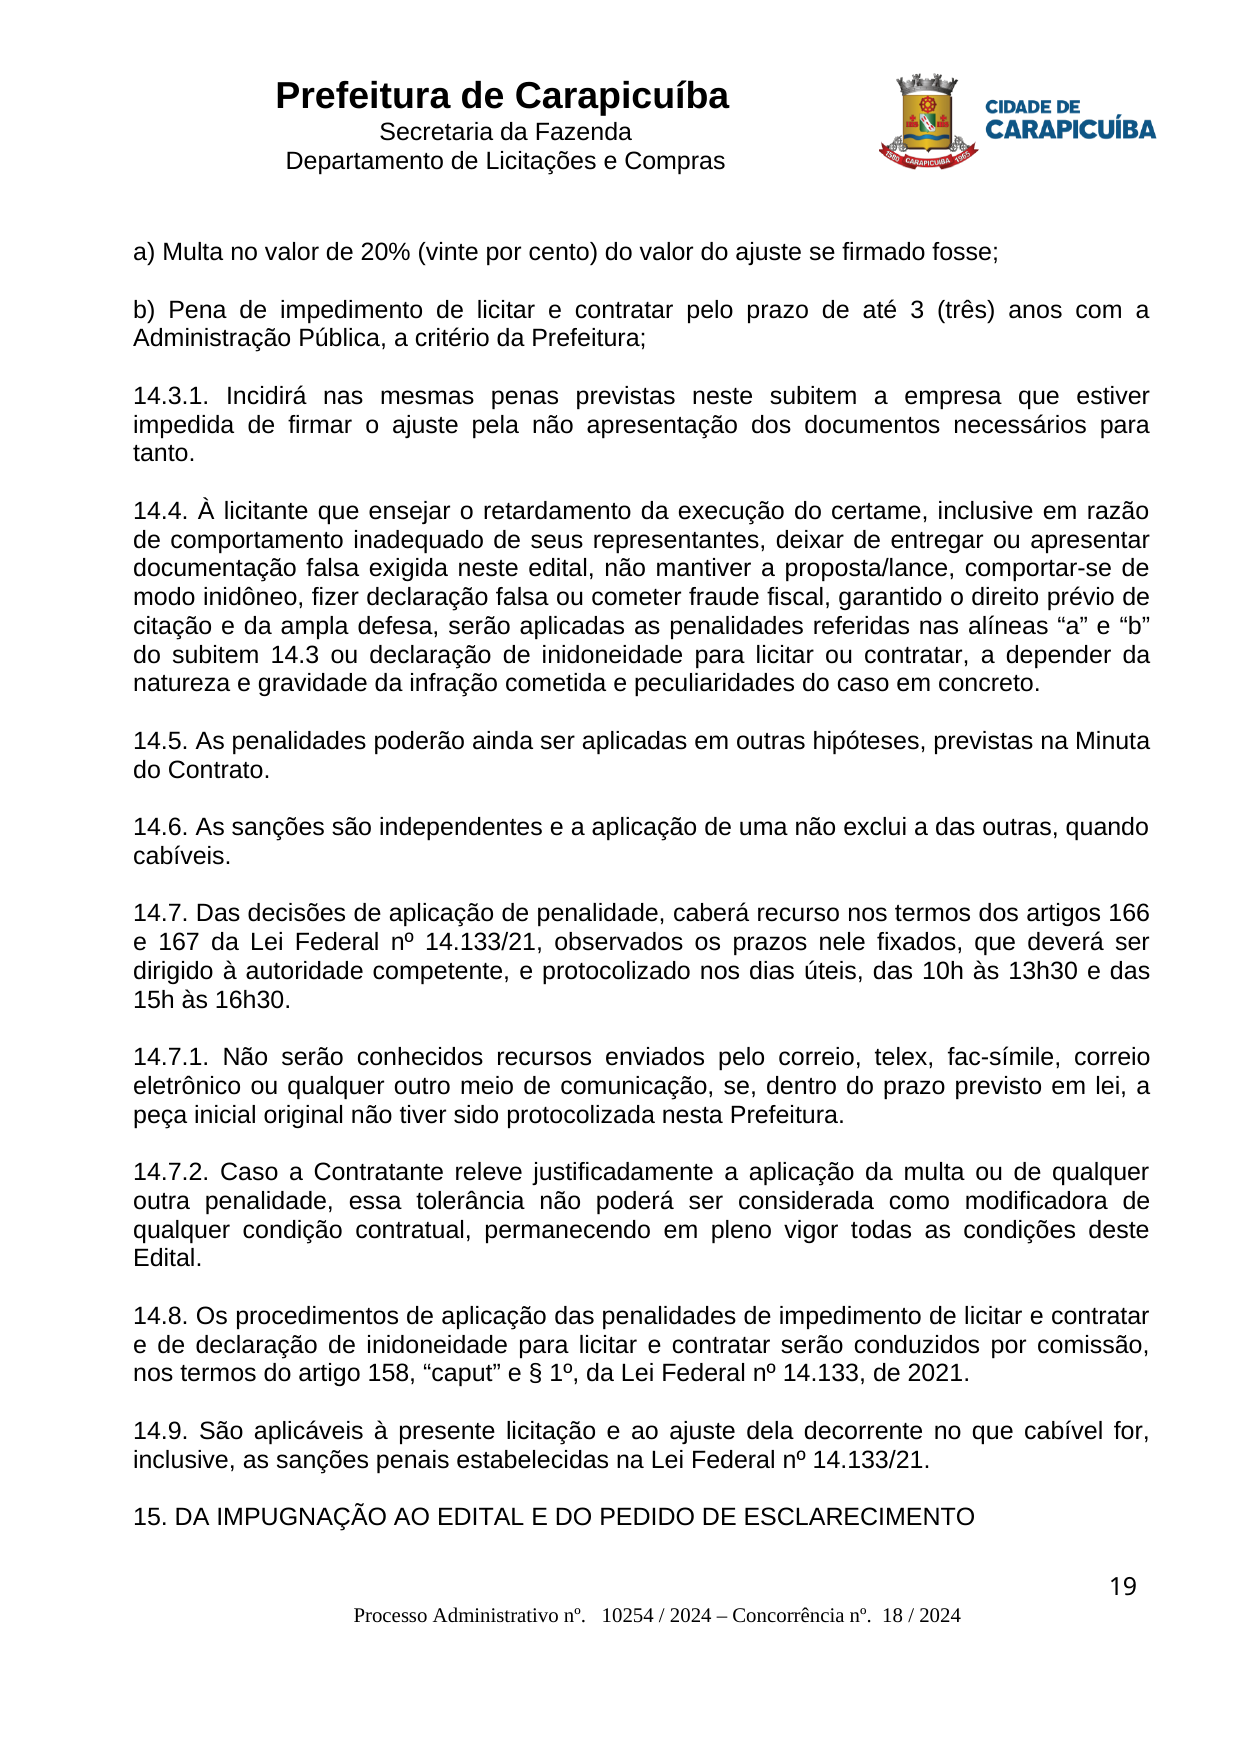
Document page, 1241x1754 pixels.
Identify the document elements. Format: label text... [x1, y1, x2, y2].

text 14.8. Os procedimentos de aplicação das penalidades de impedimento de licitar e contratar e de declaração de inidoneidade para licitar e contratar serão conduzidos por comissão, nos termos do artigo 158, “caput” e § 1º, da Lei Federal nº 14.133, de 2021. [133, 1301, 1152, 1387]
text 14.6. As sanções são independentes e a aplicação de uma não exclui a das outras, quando cabíveis. [133, 812, 1152, 870]
text b) Pena de impedimento de licitar e contratar pelo prazo de até 3 (três) anos com a Administração Pública, a critério da Prefeitura; [133, 295, 1152, 352]
text 14.4. À licitante que ensejar o retardamento da execução do certame, inclusive em razão de comportamento inadequado de seus representantes, deixar de entregar ou apresentar documentação falsa exigida neste edital, não mantiver a proposta/lance, comportar-se de modo inidôneo, fizer declaração falsa ou cometer fraude fiscal, garantido o direito prévio de citação e da ampla defesa, serão aplicadas as penalidades referidas nas alíneas “a” e “b” do subitem 14.3 ou declaração de inidoneidade para licitar ou contratar, a depender da natureza e gravidade da infração cometida e peculiaridades do caso em concreto. [133, 496, 1152, 697]
text 14.7.1. Não serão conhecidos recursos enviados pelo correio, telex, fac-símile, correio eletrônico ou qualquer outro meio de comunicação, se, dentro do prazo previsto em lei, a peça inicial original não tiver sido protocolizada nesta Prefeitura. [133, 1042, 1152, 1128]
text 14.5. As penalidades poderão ainda ser aplicadas em outras hipóteses, previstas na Minuta do Contrato. [133, 726, 1152, 783]
text 14.7. Das decisões de aplicação de penalidade, caberá recurso nos termos dos artigos 166 e 167 da Lei Federal nº 14.133/21, observados os prazos nele fixados, que deverá ser dirigido à autoridade competente, e protocolizado nos dias úteis, das 10h às 13h30 e das 15h às 16h30. [133, 898, 1152, 1013]
text a) Multa no valor de 20% (vinte por cento) do valor do ajuste se firmado fosse; [133, 237, 1152, 266]
text 14.9. São aplicáveis à presente licitação e ao ajuste dela decorrente no que cabível for, inclusive, as sanções penais estabelecidas na Lei Federal nº 14.133/21. [133, 1416, 1152, 1473]
text 14.3.1. Incidirá nas mesmas penas previstas neste subitem a empresa que estiver impedida de firmar o ajuste pela não apresentação dos documentos necessários para tanto. [133, 381, 1152, 467]
text 14.7.2. Caso a Contratante releve justificadamente a aplicação da multa ou de qualquer outra penalidade, essa tolerância não poderá ser considerada como modificadora de qualquer condição contratual, permanecendo em pleno vigor todas as condições deste Edital. [133, 1157, 1152, 1272]
text 15. DA IMPUGNAÇÃO AO EDITAL E DO PEDIDO DE ESCLARECIMENTO [133, 1502, 1152, 1531]
picture [877, 65, 1159, 172]
